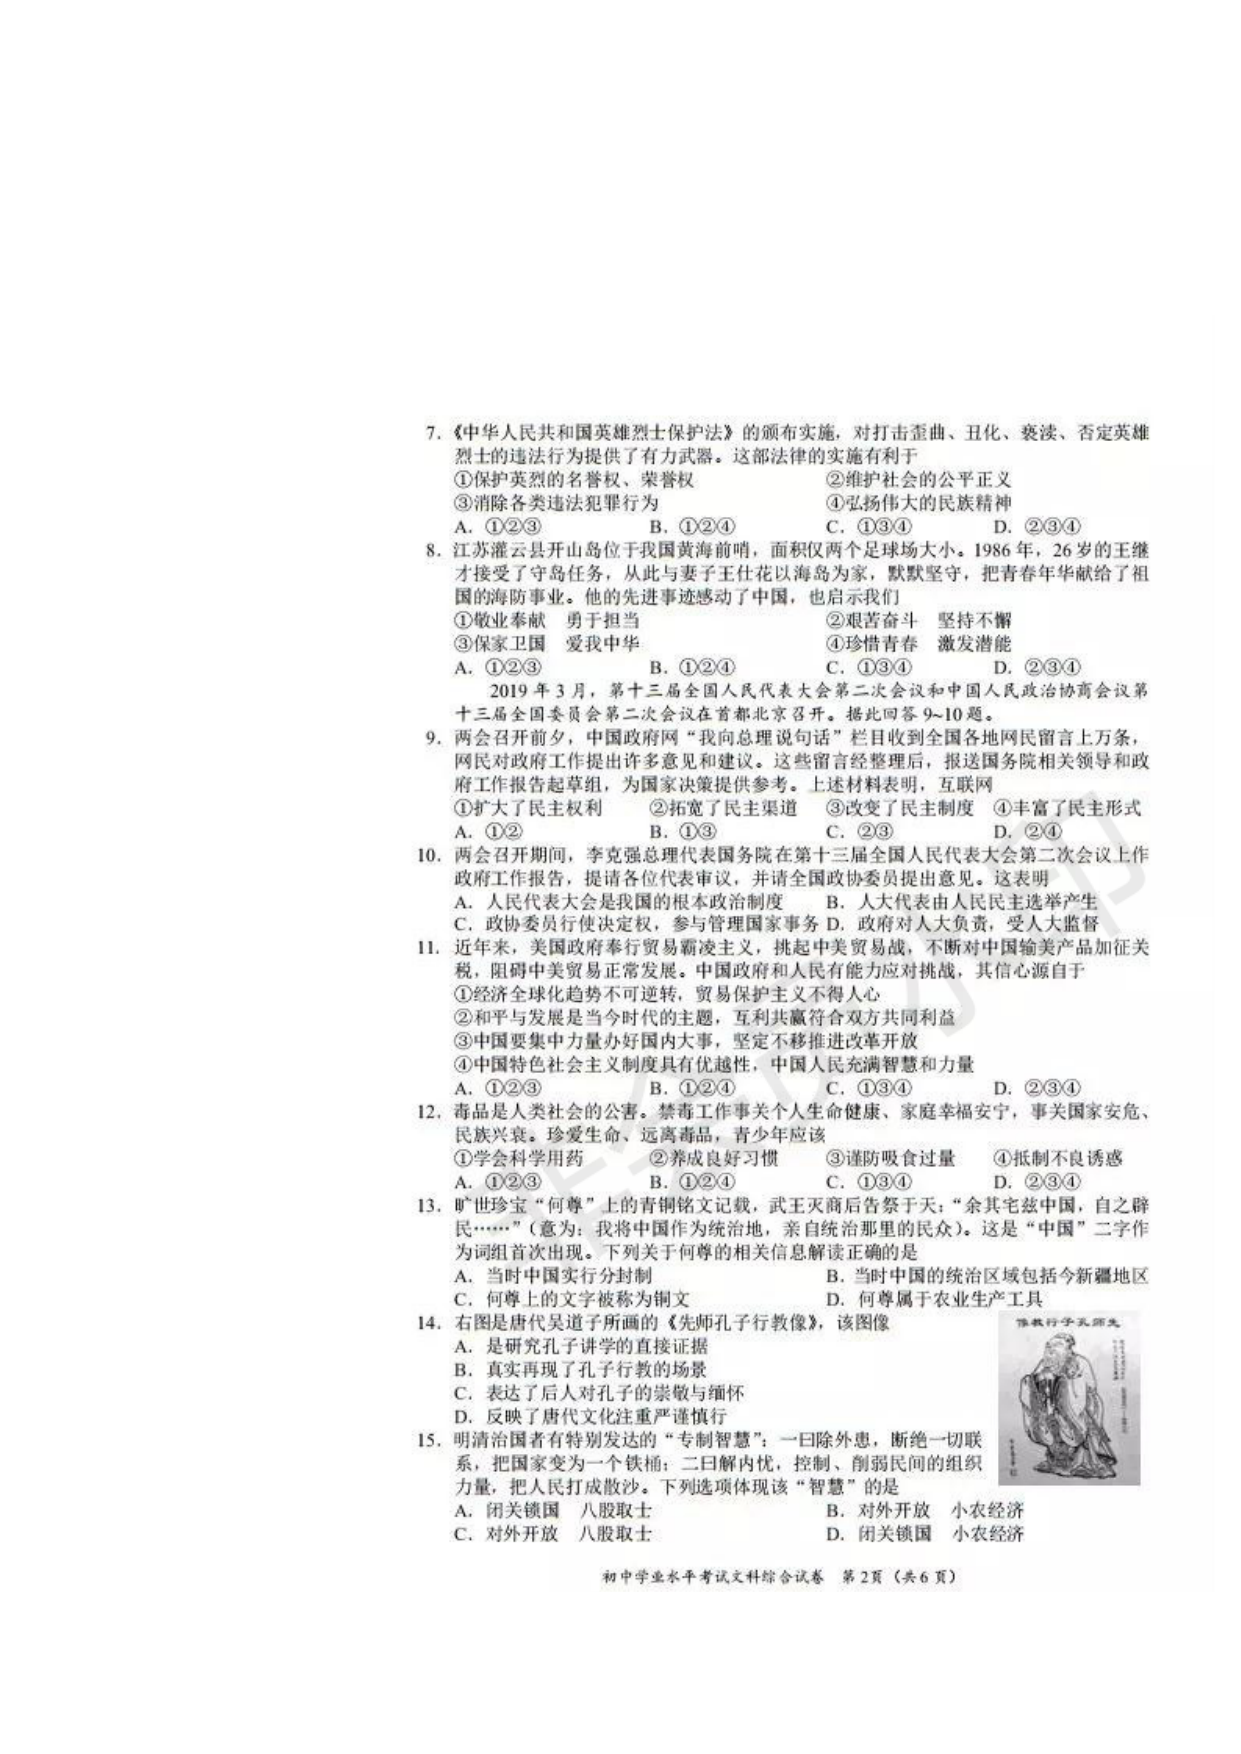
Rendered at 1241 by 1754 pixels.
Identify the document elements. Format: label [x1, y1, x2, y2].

picture [187, 162, 1241, 1592]
